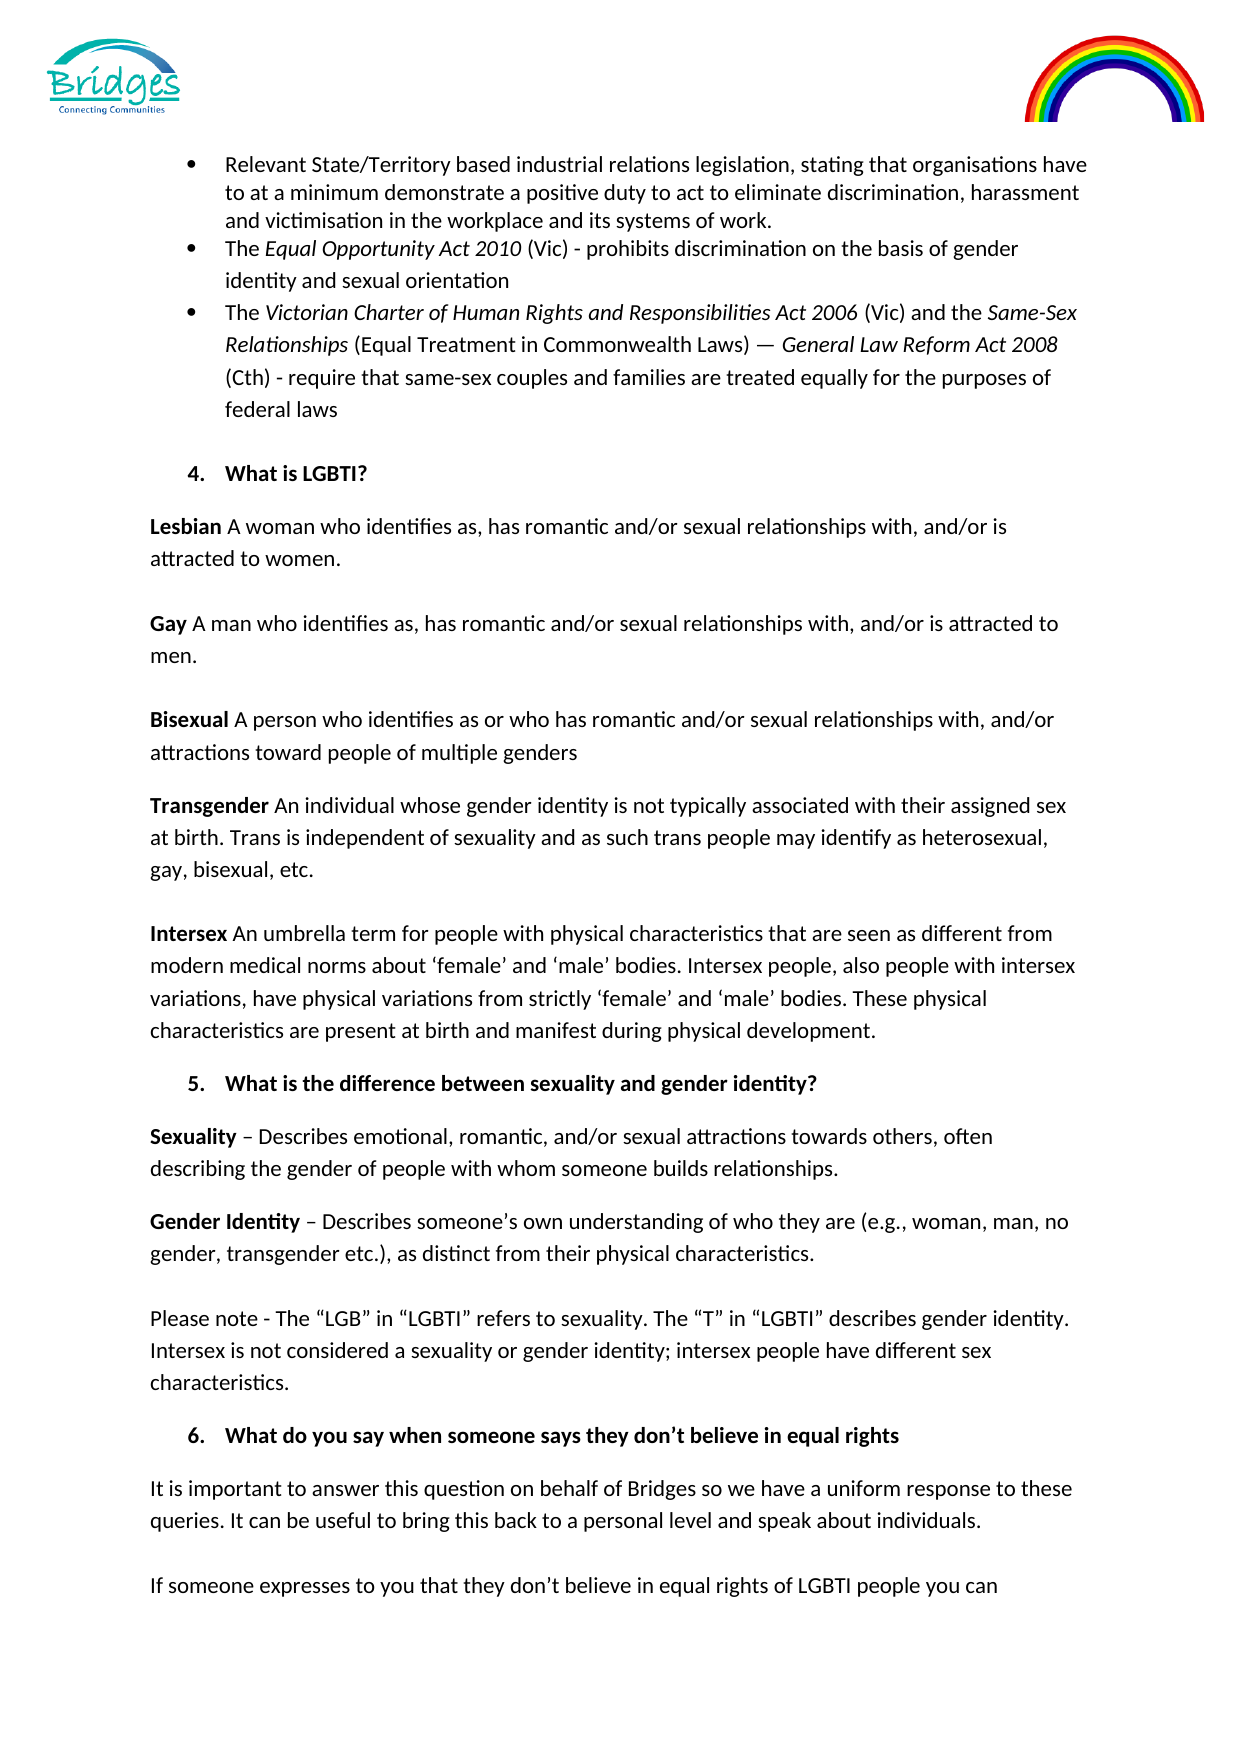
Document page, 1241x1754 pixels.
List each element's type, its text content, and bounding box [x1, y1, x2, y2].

text Transgender An individual whose gender identity is not typically associated with their assigned sex at birth. Trans is independent of sexuality and as such trans people may identify as heterosexual, gay, bisexual, etc. Intersex An umbrella term for people with physical characteristics that are seen as different from modern medical norms about ‘female’ and ‘male’ bodies. Intersex people, also people with intersex variations, have physical variations from strictly ‘female’ and ‘male’ bodies. These physical characteristics are present at birth and manifest during physical development. [150, 791, 1090, 1044]
text Gender Identity – Describes someone’s own understanding of who they are (e.g., woman, man, no gender, transgender etc.), as distinct from their physical characteristics. Please note - The “LGB” in “LGBTI” refers to sexuality. The “T” in “LGBTI” describes gender identity. Intersex is not considered a sexuality or gender identity; intersex people have different sex characteristics. [150, 1207, 1090, 1396]
text Sexuality – Describes emotional, romantic, and/or sexual attractions towards others, often describing the gender of people with whom someone builds relationships. [150, 1122, 1090, 1182]
picture [23, 34, 205, 127]
list What is the difference between sexuality and gender identity? [187, 1069, 1090, 1097]
list What is LGBTI? [187, 459, 1090, 487]
text Lesbian A woman who identifies as, has romantic and/or sexual relationships with, and/or is attracted to women. Gay A man who identifies as, has romantic and/or sexual relationships with, and/or is attracted to men. Bisexual A person who identifies as or who has romantic and/or sexual relationships with, and/or attractions toward people of multiple genders [150, 512, 1090, 766]
list Relevant State/Territory based industrial relations legislation, stating that organisations have to at a minimum demonstrate a positive duty to act to eliminate discrimination, harassment and victimisation in the workplace and its systems of work. [187, 150, 1090, 234]
list The Equal Opportunity Act 2010 (Vic) - prohibits discrimination on the basis of gender identity and sexual orientation [187, 234, 1090, 294]
list What do you say when someone says they don’t believe in equal rights [187, 1421, 1090, 1449]
picture [1022, 33, 1204, 121]
list The Victorian Charter of Human Rights and Responsibilities Act 2006 (Vic) and the Same-Sex Relationships (Equal Treatment in Commonwealth Laws) — General Law Reform Act 2008 (Cth) - require that same-sex couples and families are treated equally for the purposes of federal laws [187, 298, 1090, 455]
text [150, 1474, 1090, 1599]
